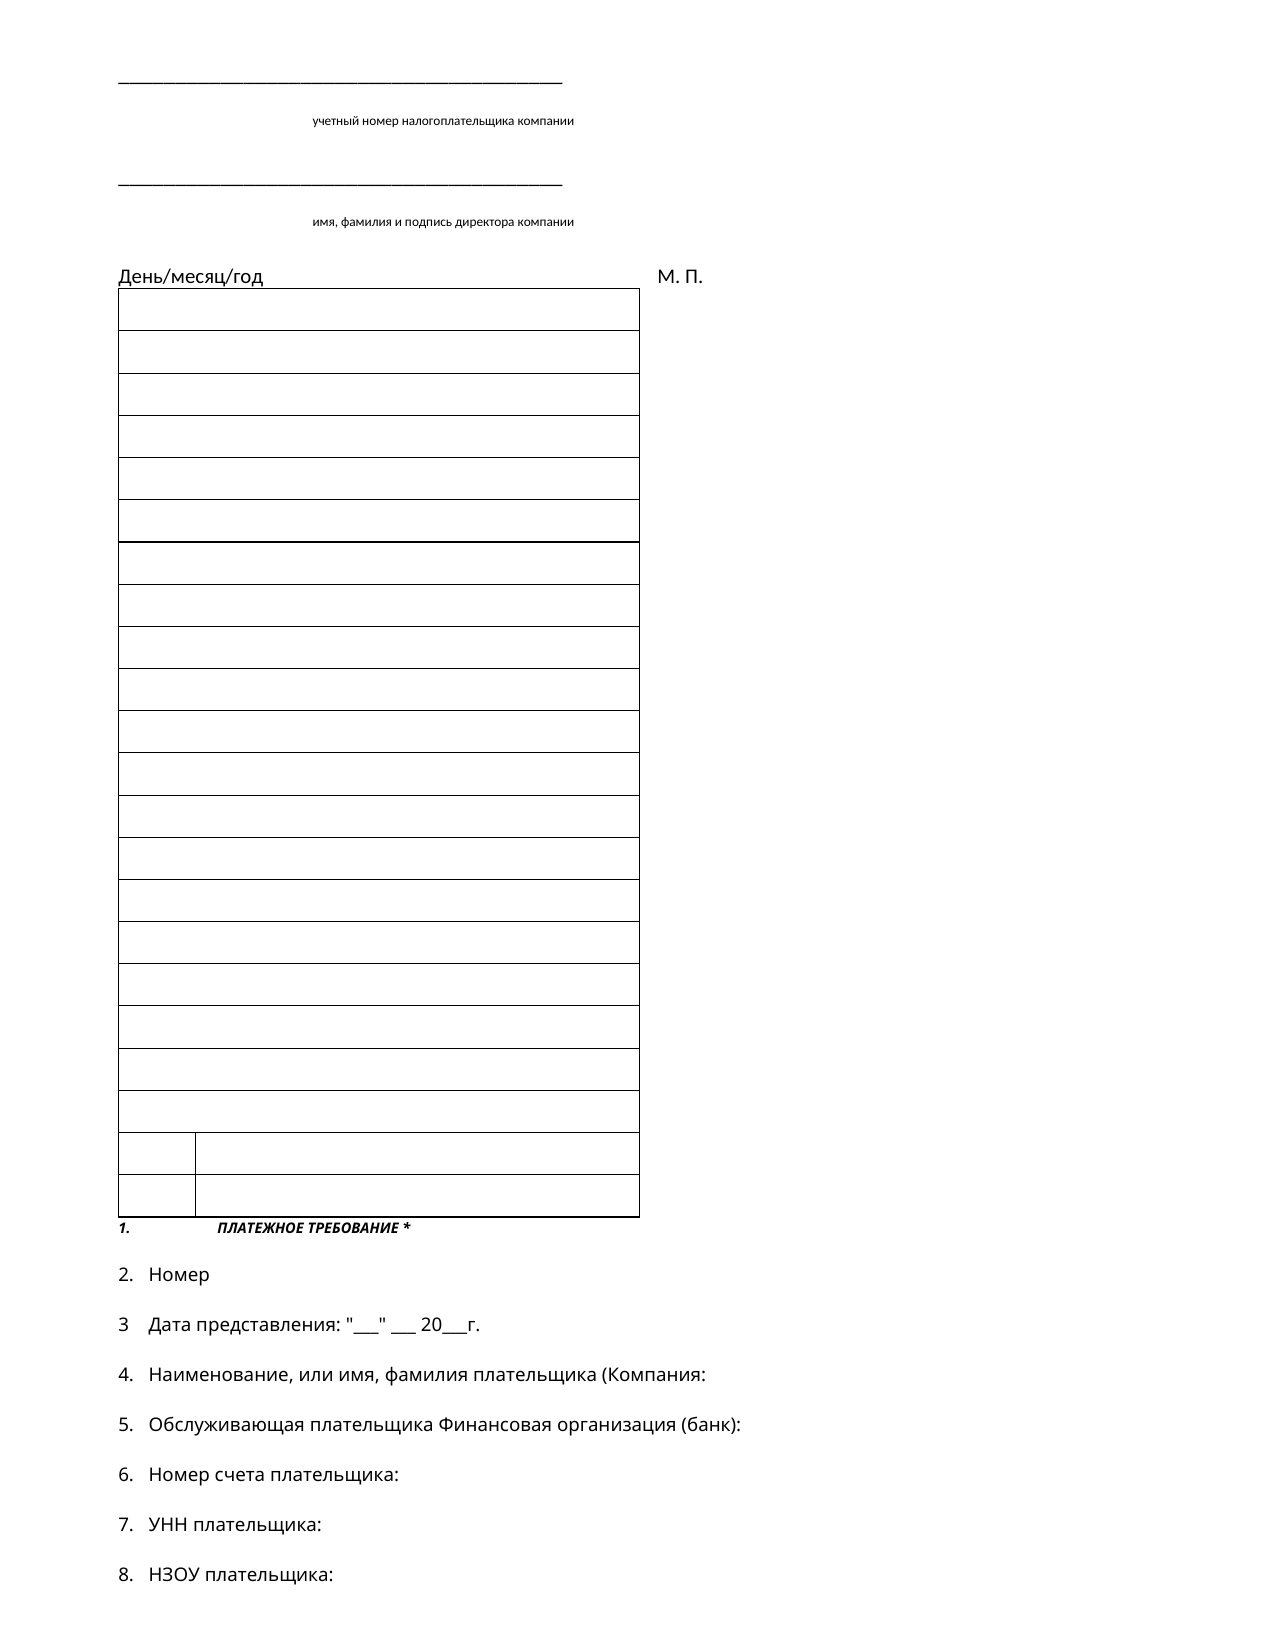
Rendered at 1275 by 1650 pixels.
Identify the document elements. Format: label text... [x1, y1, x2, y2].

text учетный номер налогоплательщика компании [118, 112, 768, 140]
text _______________________________________ [118, 161, 1211, 189]
text День/месяц/год М. П. [118, 263, 1211, 288]
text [118, 59, 1211, 87]
text имя, фамилия и подпись директора компании [118, 214, 768, 242]
